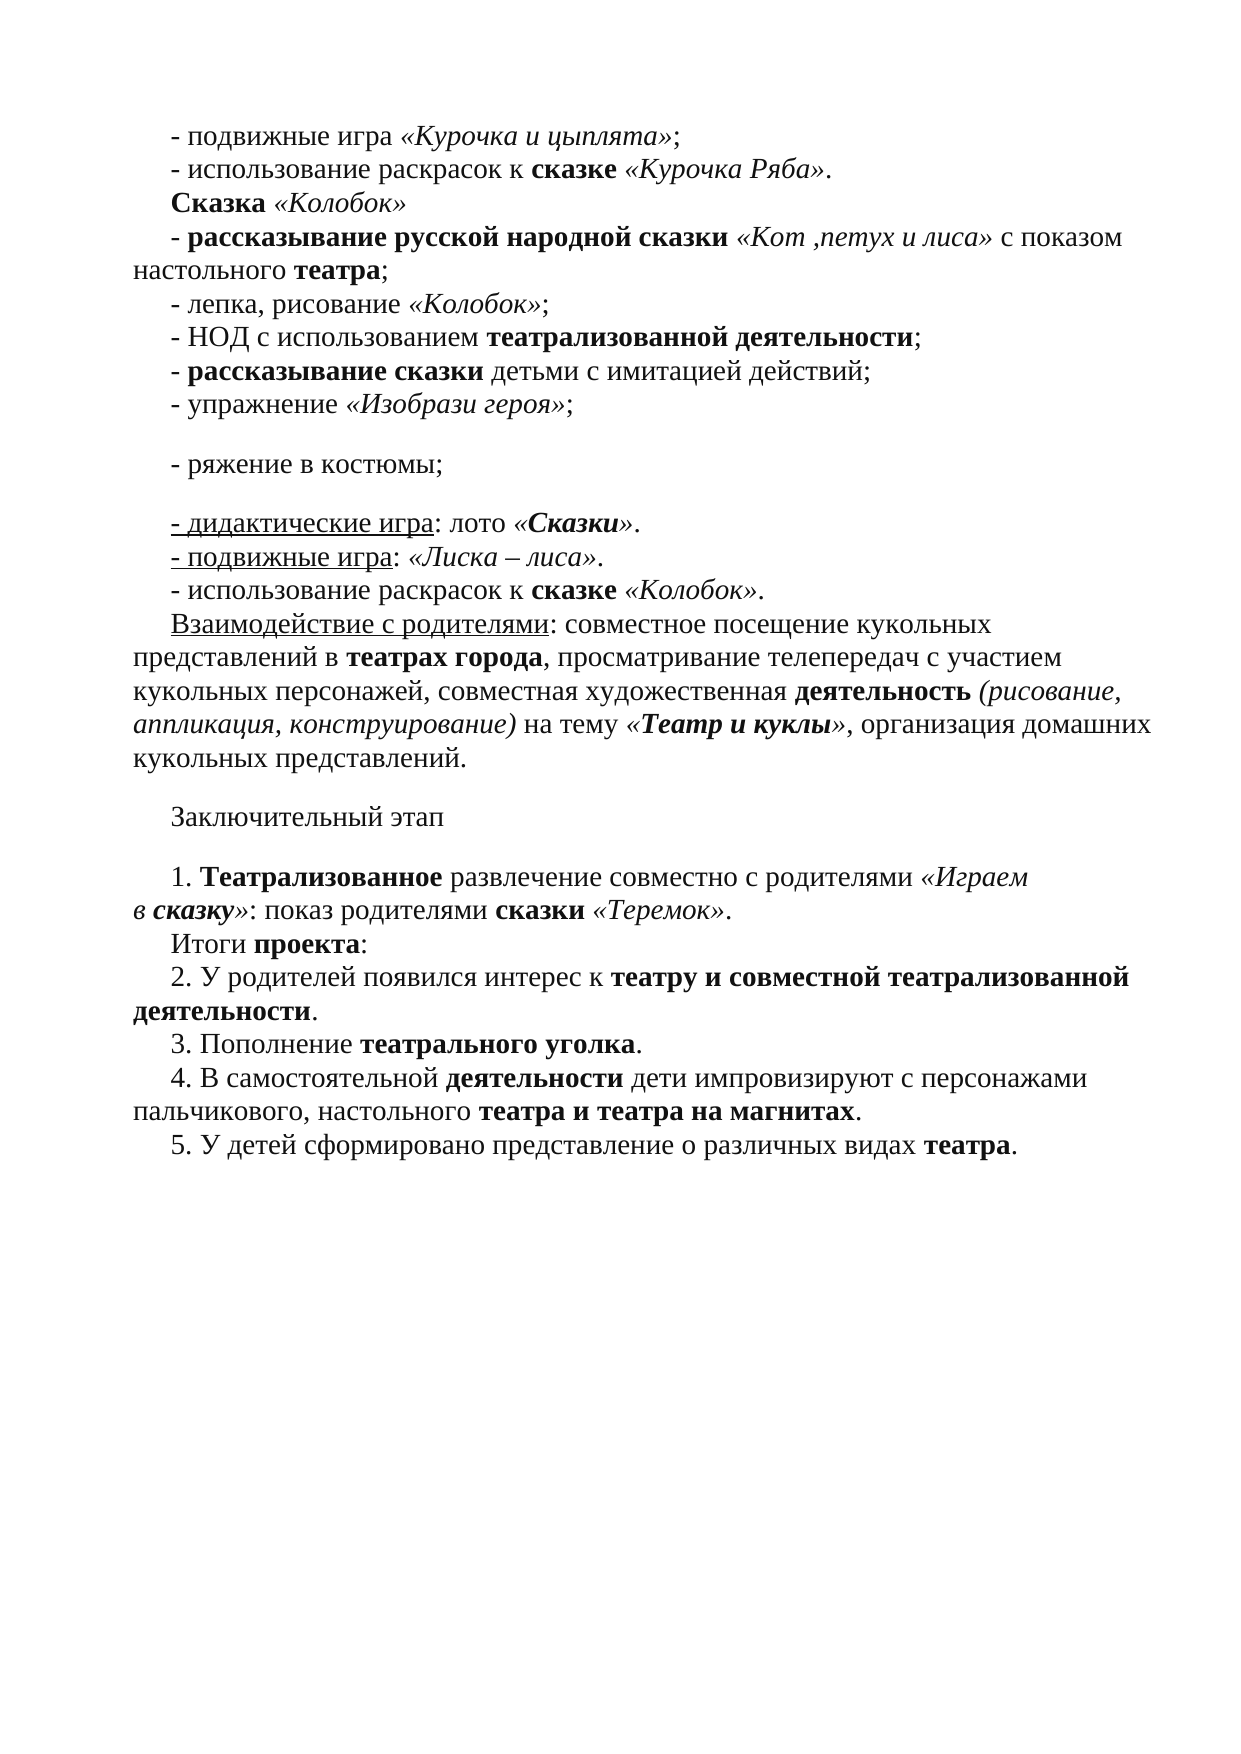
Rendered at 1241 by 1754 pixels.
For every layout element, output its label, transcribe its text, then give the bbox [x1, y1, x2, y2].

text - использование раскрасок к сказке «Колобок». [133, 572, 1152, 606]
text - упражнение «Изобрази героя»; [133, 386, 1152, 420]
text Заключительный этап [133, 799, 1152, 833]
text Взаимодействие с родителями: совместное посещение кукольных представлений в театрах города, просматривание телепередач с участием кукольных персонажей, совместная художественная деятельность (рисование, аппликация, конструирование) на тему «Театр и куклы», организация домашних кукольных представлений. [133, 606, 1152, 773]
text - подвижные игра: «Лиска – лиса». [133, 539, 1152, 572]
text Итоги проекта: [133, 926, 1152, 959]
text - ряжение в костюмы; [133, 446, 1152, 479]
text 4. В самостоятельной деятельности дети импровизируют с персонажами пальчикового, настольного театра и театра на магнитах. [133, 1060, 1152, 1127]
text - использование раскрасок к сказке «Курочка Ряба». [133, 152, 1152, 185]
text - рассказывание русской народной сказки «Кот ,петух и лиса» с показом настольного театра; [133, 219, 1152, 286]
text 1. Театрализованное развлечение совместно с родителями «Играем в сказку»: показ родителями сказки «Теремок». [133, 859, 1152, 926]
text - НОД с использованием театрализованной деятельности; [133, 319, 1152, 353]
text Сказка «Колобок» [133, 185, 1152, 219]
text - лепка, рисование «Колобок»; [133, 286, 1152, 319]
text - дидактические игра: лото «Сказки». [133, 505, 1152, 539]
text 5. У детей сформировано представление о различных видах театра. [133, 1127, 1152, 1161]
text 3. Пополнение театрального уголка. [133, 1026, 1152, 1060]
text - подвижные игра «Курочка и цыплята»; [133, 118, 1152, 152]
text 2. У родителей появился интерес к театру и совместной театрализованной деятельности. [133, 959, 1152, 1026]
text - рассказывание сказки детьми с имитацией действий; [133, 353, 1152, 386]
